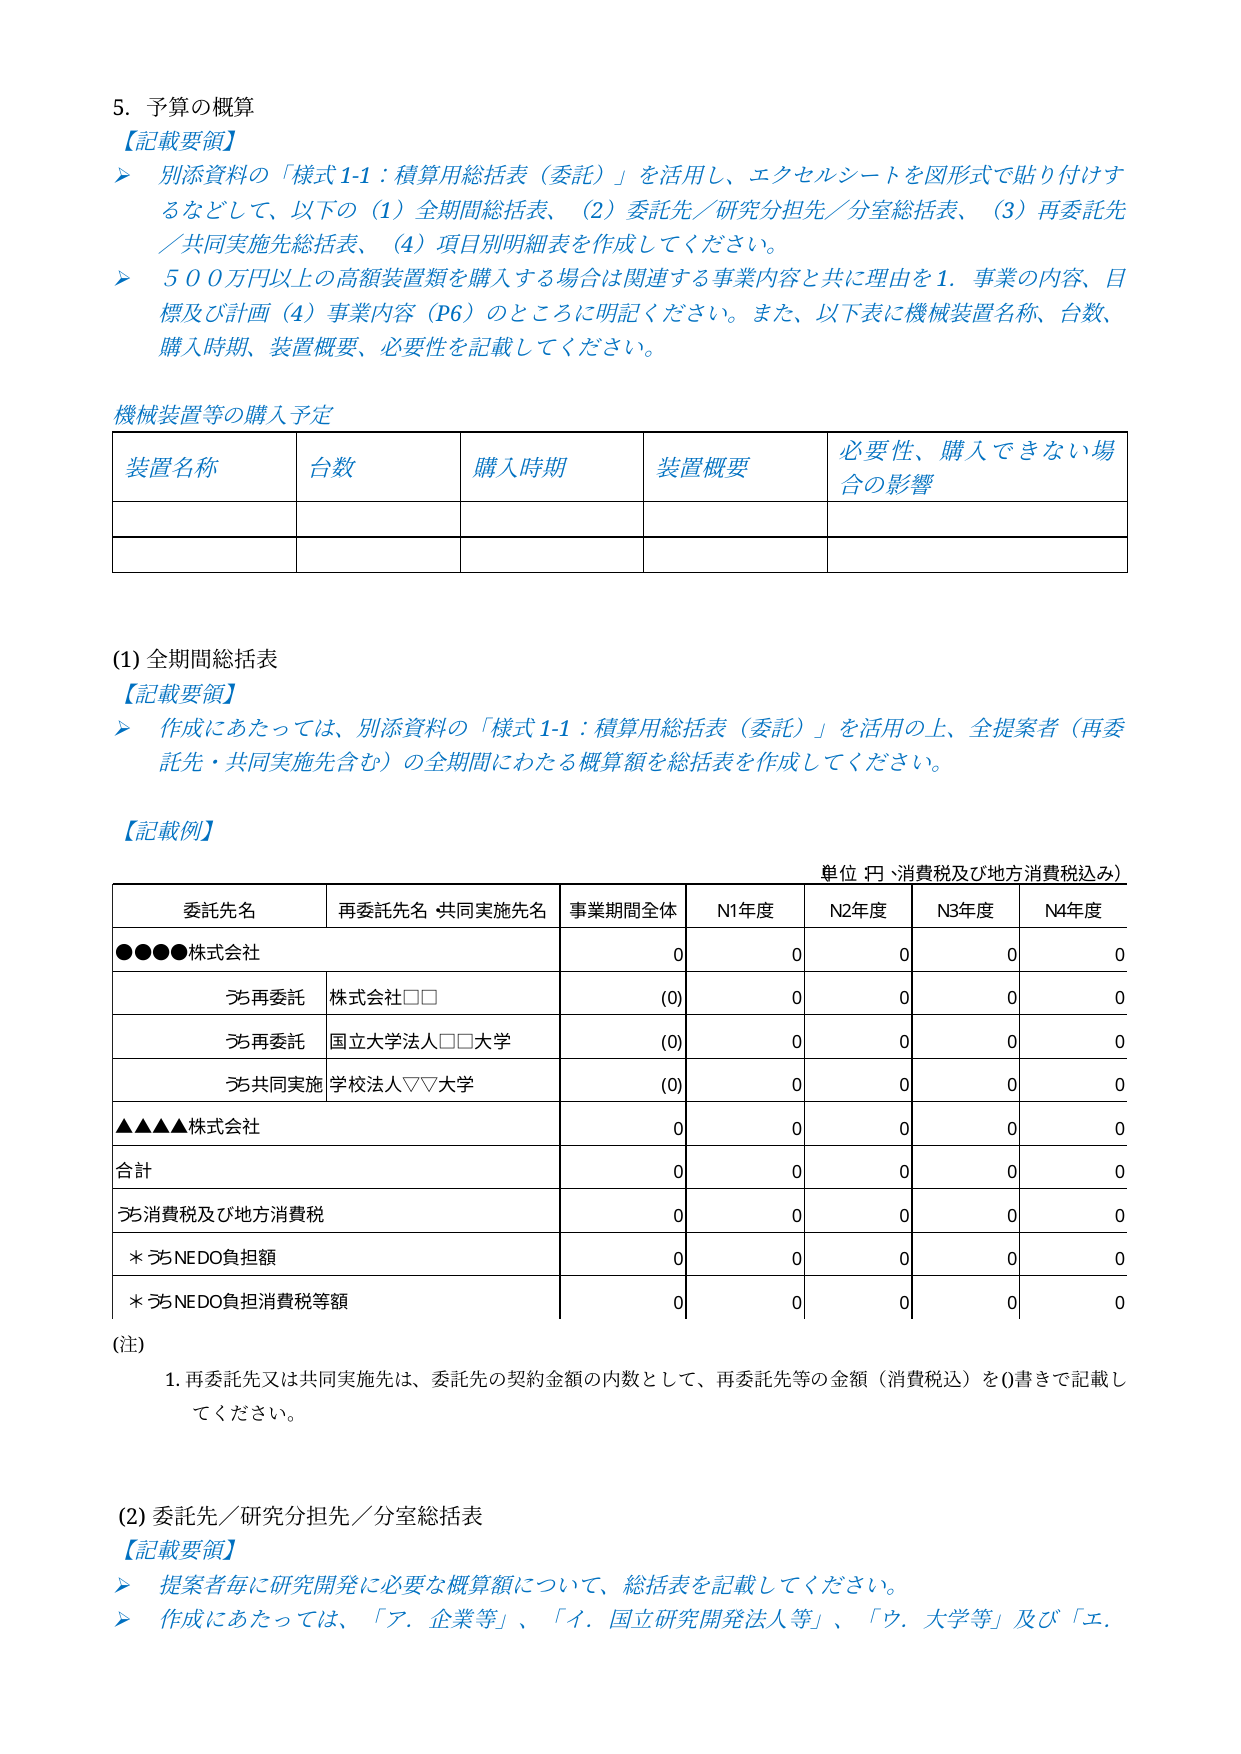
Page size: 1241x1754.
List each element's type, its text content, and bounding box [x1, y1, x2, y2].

list 作成にあたっては、別添資料の「様式1-1：積算用総括表（委託）」を活用の上、全提案者（再委託先・共同実施先含む）の全期間にわたる概算額を総括表を作成してください。 [112, 710, 1128, 778]
table_cell [461, 502, 643, 536]
table_header 装置名称 [113, 433, 296, 501]
text 機械装置等の購入予定 [112, 397, 1128, 431]
text 【記載要領】 [112, 1532, 1128, 1567]
text (2) 委託先／研究分担先／分室総括表 [112, 1498, 1128, 1532]
text (注) [112, 1327, 1128, 1361]
table_header 購入時期 [461, 433, 643, 501]
table_cell [297, 502, 460, 536]
text 1. 再委託先又は共同実施先は、委託先の契約金額の内数として、再委託先等の金額（消費税込）を()書きで記載してください。 [165, 1361, 1128, 1429]
text 5．予算の概算 [112, 89, 1128, 123]
list ５００万円以上の高額装置類を購入する場合は関連する事業内容と共に理由を1．事業の内容、目標及び計画（4）事業内容（P6）のところに明記ください。また、以下表に機械装置名称、台数、購入時期、装置概要、必要性を記載してください。 [112, 260, 1128, 363]
table_cell [113, 502, 296, 536]
text (1) 全期間総括表 [112, 641, 1128, 676]
table_cell [828, 538, 1127, 572]
table_cell [828, 502, 1127, 536]
list 別添資料の「様式1-1：積算用総括表（委託）」を活用し、エクセルシートを図形式で貼り付けするなどして、以下の（1）全期間総括表、（2）委託先／研究分担先／分室総括表、（3）再委託先／共同実施先総括表、（4）項目別明細表を作成してください。 [112, 157, 1128, 260]
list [112, 1601, 1128, 1635]
table_header 装置概要 [644, 433, 827, 501]
text 【記載要領】 [112, 676, 1128, 710]
table_cell [461, 538, 643, 572]
table_cell [297, 538, 460, 572]
table_header 台数 [297, 433, 460, 501]
table_cell [644, 502, 827, 536]
text 【記載要領】 [112, 123, 1128, 157]
text 【記載例】 [112, 813, 1128, 847]
list 提案者毎に研究開発に必要な概算額について、総括表を記載してください。 [112, 1567, 1128, 1601]
table_header 必要性、購入できない場合の影響 [828, 433, 1127, 501]
table_cell [644, 538, 827, 572]
table_cell [113, 538, 296, 572]
